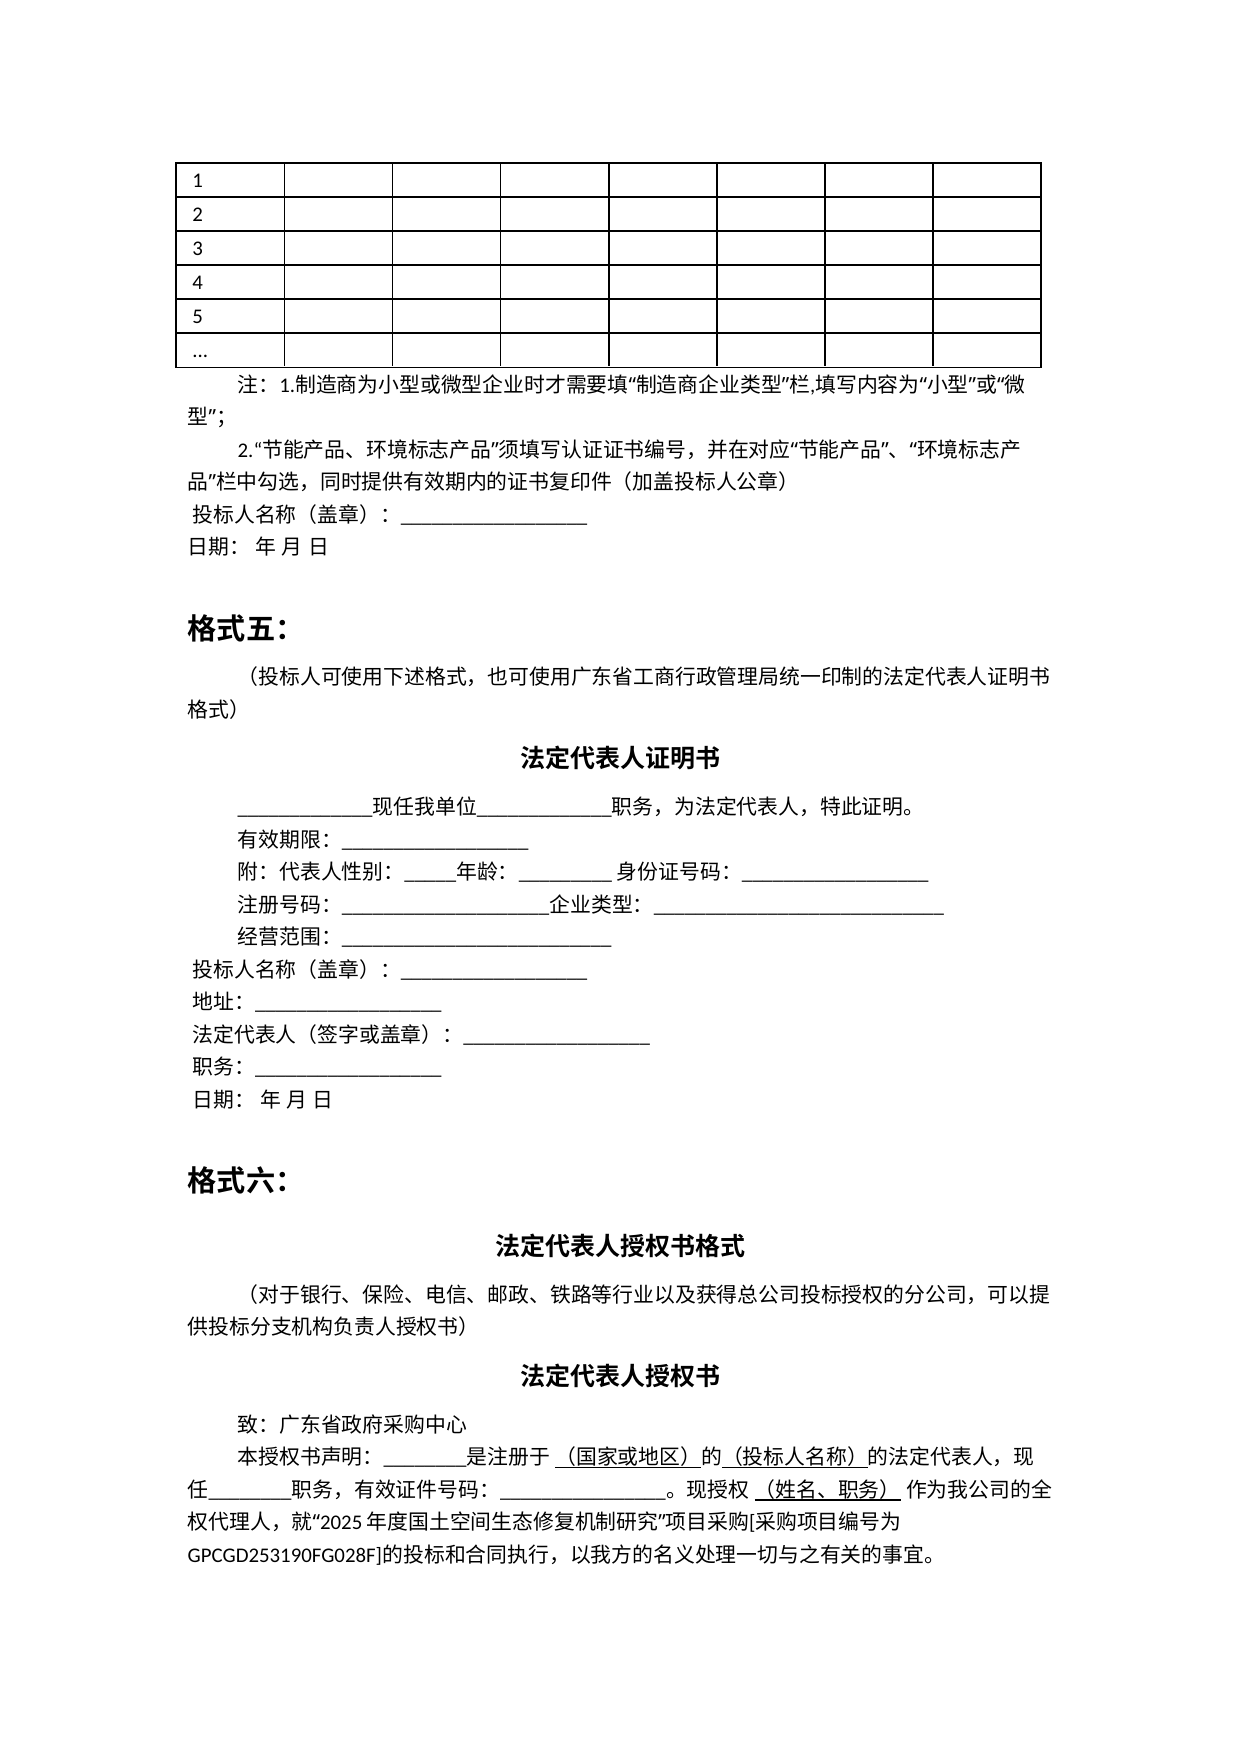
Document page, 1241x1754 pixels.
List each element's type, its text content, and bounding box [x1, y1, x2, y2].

text 法定代表人授权书 [187, 1343, 1053, 1408]
text _____________现任我单位_____________职务，为法定代表人，特此证明。 [187, 790, 1053, 823]
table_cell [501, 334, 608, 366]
text 经营范围：__________________________ [187, 920, 1053, 953]
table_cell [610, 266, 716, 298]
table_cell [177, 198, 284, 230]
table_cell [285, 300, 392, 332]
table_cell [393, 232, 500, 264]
text 日期： 年 月 日 [187, 530, 1053, 563]
text （投标人可使用下述格式，也可使用广东省工商行政管理局统一印制的法定代表人证明书格式） [187, 660, 1053, 725]
text 格式六： [187, 1148, 1053, 1213]
text 有效期限：__________________ [187, 823, 1053, 855]
text 投标人名称（盖章）：__________________ [187, 498, 1053, 530]
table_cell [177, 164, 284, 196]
text 附：代表人性别：_____年龄：_________ 身份证号码：__________________ [187, 855, 1053, 888]
text 地址：__________________ [187, 985, 1053, 1018]
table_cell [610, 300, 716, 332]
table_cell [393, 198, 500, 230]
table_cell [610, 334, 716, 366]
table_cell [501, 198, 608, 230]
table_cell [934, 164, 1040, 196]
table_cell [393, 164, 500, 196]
text 注册号码：____________________企业类型：____________________________ [187, 888, 1053, 920]
text 职务：__________________ [187, 1050, 1053, 1083]
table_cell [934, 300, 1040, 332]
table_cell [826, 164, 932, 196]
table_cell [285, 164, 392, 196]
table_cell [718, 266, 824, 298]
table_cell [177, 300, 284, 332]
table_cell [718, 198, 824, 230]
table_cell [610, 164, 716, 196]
text 法定代表人（签字或盖章）：__________________ [187, 1018, 1053, 1050]
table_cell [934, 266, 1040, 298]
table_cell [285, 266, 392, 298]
text 注：1.制造商为小型或微型企业时才需要填“制造商企业类型”栏,填写内容为“小型”或“微型”； [187, 368, 1053, 433]
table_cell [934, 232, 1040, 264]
text 法定代表人证明书 [187, 725, 1053, 790]
text （对于银行、保险、电信、邮政、铁路等行业以及获得总公司投标授权的分公司，可以提供投标分支机构负责人授权书） [187, 1278, 1053, 1343]
text 2.“节能产品、环境标志产品”须填写认证证书编号，并在对应“节能产品”、“环境标志产品”栏中勾选，同时提供有效期内的证书复印件（加盖投标人公章） [187, 433, 1053, 498]
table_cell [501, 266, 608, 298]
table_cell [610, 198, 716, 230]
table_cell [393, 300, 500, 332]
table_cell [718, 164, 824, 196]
text 日期： 年 月 日 [187, 1083, 1053, 1115]
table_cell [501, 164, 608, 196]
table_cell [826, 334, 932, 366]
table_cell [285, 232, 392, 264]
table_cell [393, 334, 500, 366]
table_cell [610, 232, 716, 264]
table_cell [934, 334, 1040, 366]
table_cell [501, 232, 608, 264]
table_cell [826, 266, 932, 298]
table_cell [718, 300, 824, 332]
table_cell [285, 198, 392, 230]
text 致：广东省政府采购中心 [187, 1408, 1053, 1440]
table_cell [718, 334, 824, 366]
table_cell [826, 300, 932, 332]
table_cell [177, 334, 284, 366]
text 格式五： [187, 595, 1053, 660]
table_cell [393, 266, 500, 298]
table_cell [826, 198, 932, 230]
text 投标人名称（盖章）：__________________ [187, 953, 1053, 985]
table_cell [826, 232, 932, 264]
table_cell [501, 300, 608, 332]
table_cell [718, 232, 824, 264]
text 法定代表人授权书格式 [187, 1213, 1053, 1278]
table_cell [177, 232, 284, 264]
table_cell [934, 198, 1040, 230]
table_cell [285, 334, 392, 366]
text 本授权书声明：________是注册于 （国家或地区）的（投标人名称）的法定代表人，现任________职务，有效证件号码：________________。现授权 （姓名、职务） 作为我公司的全权代理人，就“2025年度国土空间生态修复机制研究”项目采购[采购项目编号为GPCGD253190FG028F]的投标和合同执行，以我方的名义处理一切与之有关的事宜。 [187, 1440, 1053, 1570]
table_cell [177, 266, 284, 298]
